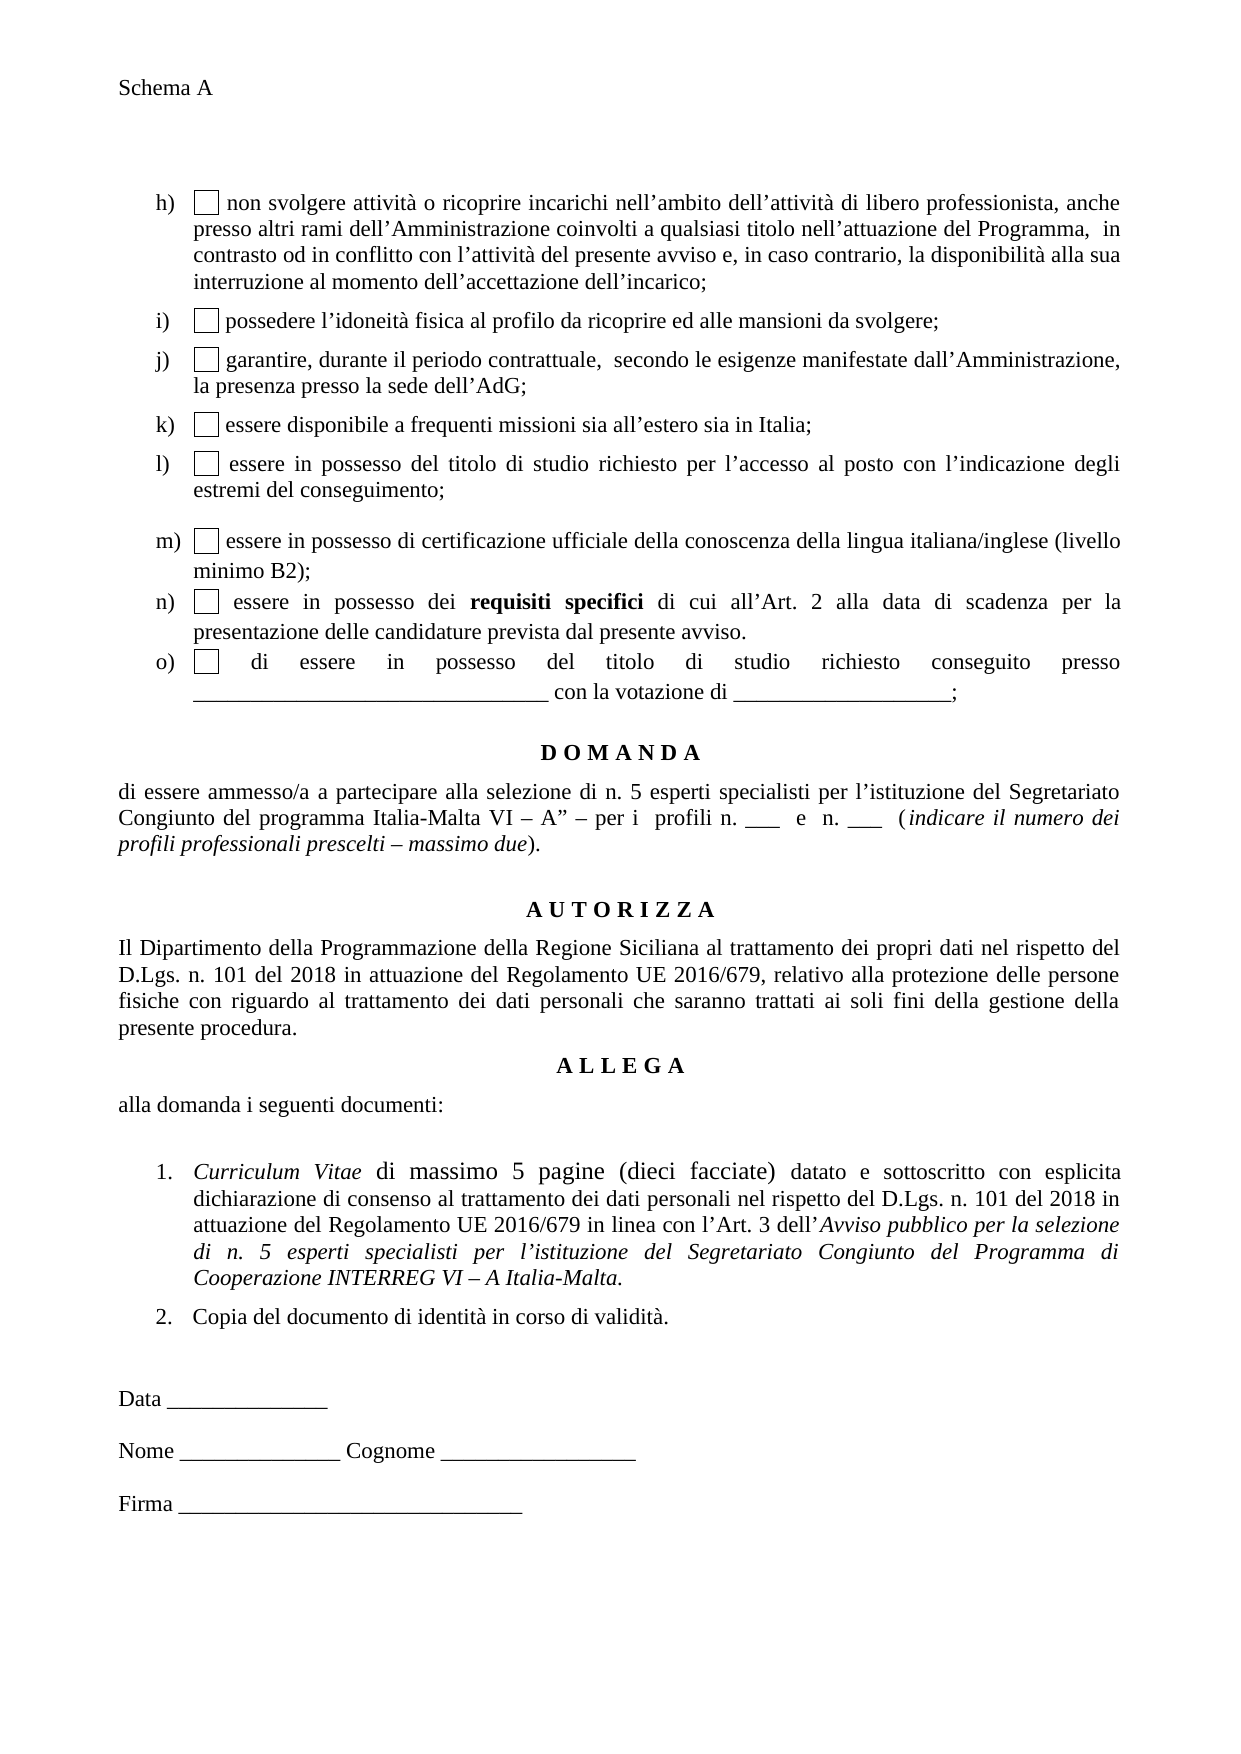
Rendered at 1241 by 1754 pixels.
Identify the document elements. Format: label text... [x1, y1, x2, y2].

list essere in possesso di certificazione ufficiale della conoscenza della lingua italiana/inglese (livello minimo B2); [156, 527, 1122, 584]
text Il Dipartimento della Programmazione della Regione Siciliana al trattamento dei propri dati nel rispetto del D.Lgs. n. 101 del 2018 in attuazione del Regolamento UE 2016/679, relativo alla protezione delle persone fisiche con riguardo al trattamento dei dati personali che saranno trattati ai soli fini della gestione della presente procedura. [118, 934, 1122, 1040]
list essere in possesso dei requisiti specifici di cui all’Art. 2 alla data di scadenza per la presentazione delle candidature prevista dal presente avviso. [156, 588, 1122, 644]
list Curriculum Vitae di massimo 5 pagine (dieci facciate) datato e sottoscritto con esplicita dichiarazione di consenso al trattamento dei dati personali nel rispetto del D.Lgs. n. 101 del 2018 in attuazione del Regolamento UE 2016/679 in linea con l’Art. 3 dell’Avviso pubblico per la selezione di n. 5 esperti specialisti per l’istituzione del Segretariato Congiunto del Programma di Cooperazione INTERREG VI – A Italia-Malta. [156, 1156, 1122, 1291]
list di essere in possesso del titolo di studio richiesto conseguito presso _______________________________ con la votazione di ___________________; [156, 648, 1122, 705]
list possedere l’idoneità fisica al profilo da ricoprire ed alle mansioni da svolgere; [156, 307, 1122, 333]
text autorizza [118, 896, 1122, 922]
text Data ______________ [118, 1384, 1122, 1411]
text allega [118, 1052, 1122, 1079]
list Copia del documento di identità in corso di validità. [155, 1303, 1122, 1329]
text DOMANDA [118, 739, 1122, 765]
list essere in possesso del titolo di studio richiesto per l’accesso al posto con l’indicazione degli estremi del conseguimento; [156, 450, 1122, 502]
list essere disponibile a frequenti missioni sia all’estero sia in Italia; [156, 411, 1122, 437]
text di essere ammesso/a a partecipare alla selezione di n. 5 esperti specialisti per l’istituzione del Segretariato Congiunto del programma Italia-Malta VI – A” – per i profili n. ___ e n. ___ (indicare il numero dei profili professionali prescelti – massimo due). [118, 778, 1122, 857]
list non svolgere attività o ricoprire incarichi nell’ambito dell’attività di libero professionista, anche presso altri rami dell’Amministrazione coinvolti a qualsiasi titolo nell’attuazione del Programma, in contrasto od in conflitto con l’attività del presente avviso e, in caso contrario, la disponibilità alla sua interruzione al momento dell’accettazione dell’incarico; [156, 189, 1122, 294]
text alla domanda i seguenti documenti: [118, 1091, 1122, 1118]
list garantire, durante il periodo contrattuale, secondo le esigenze manifestate dall’Amministrazione, la presenza presso la sede dell’AdG; [156, 346, 1122, 398]
text Firma ______________________________ [118, 1490, 1122, 1516]
text Nome ______________ Cognome _________________ [118, 1437, 1122, 1464]
